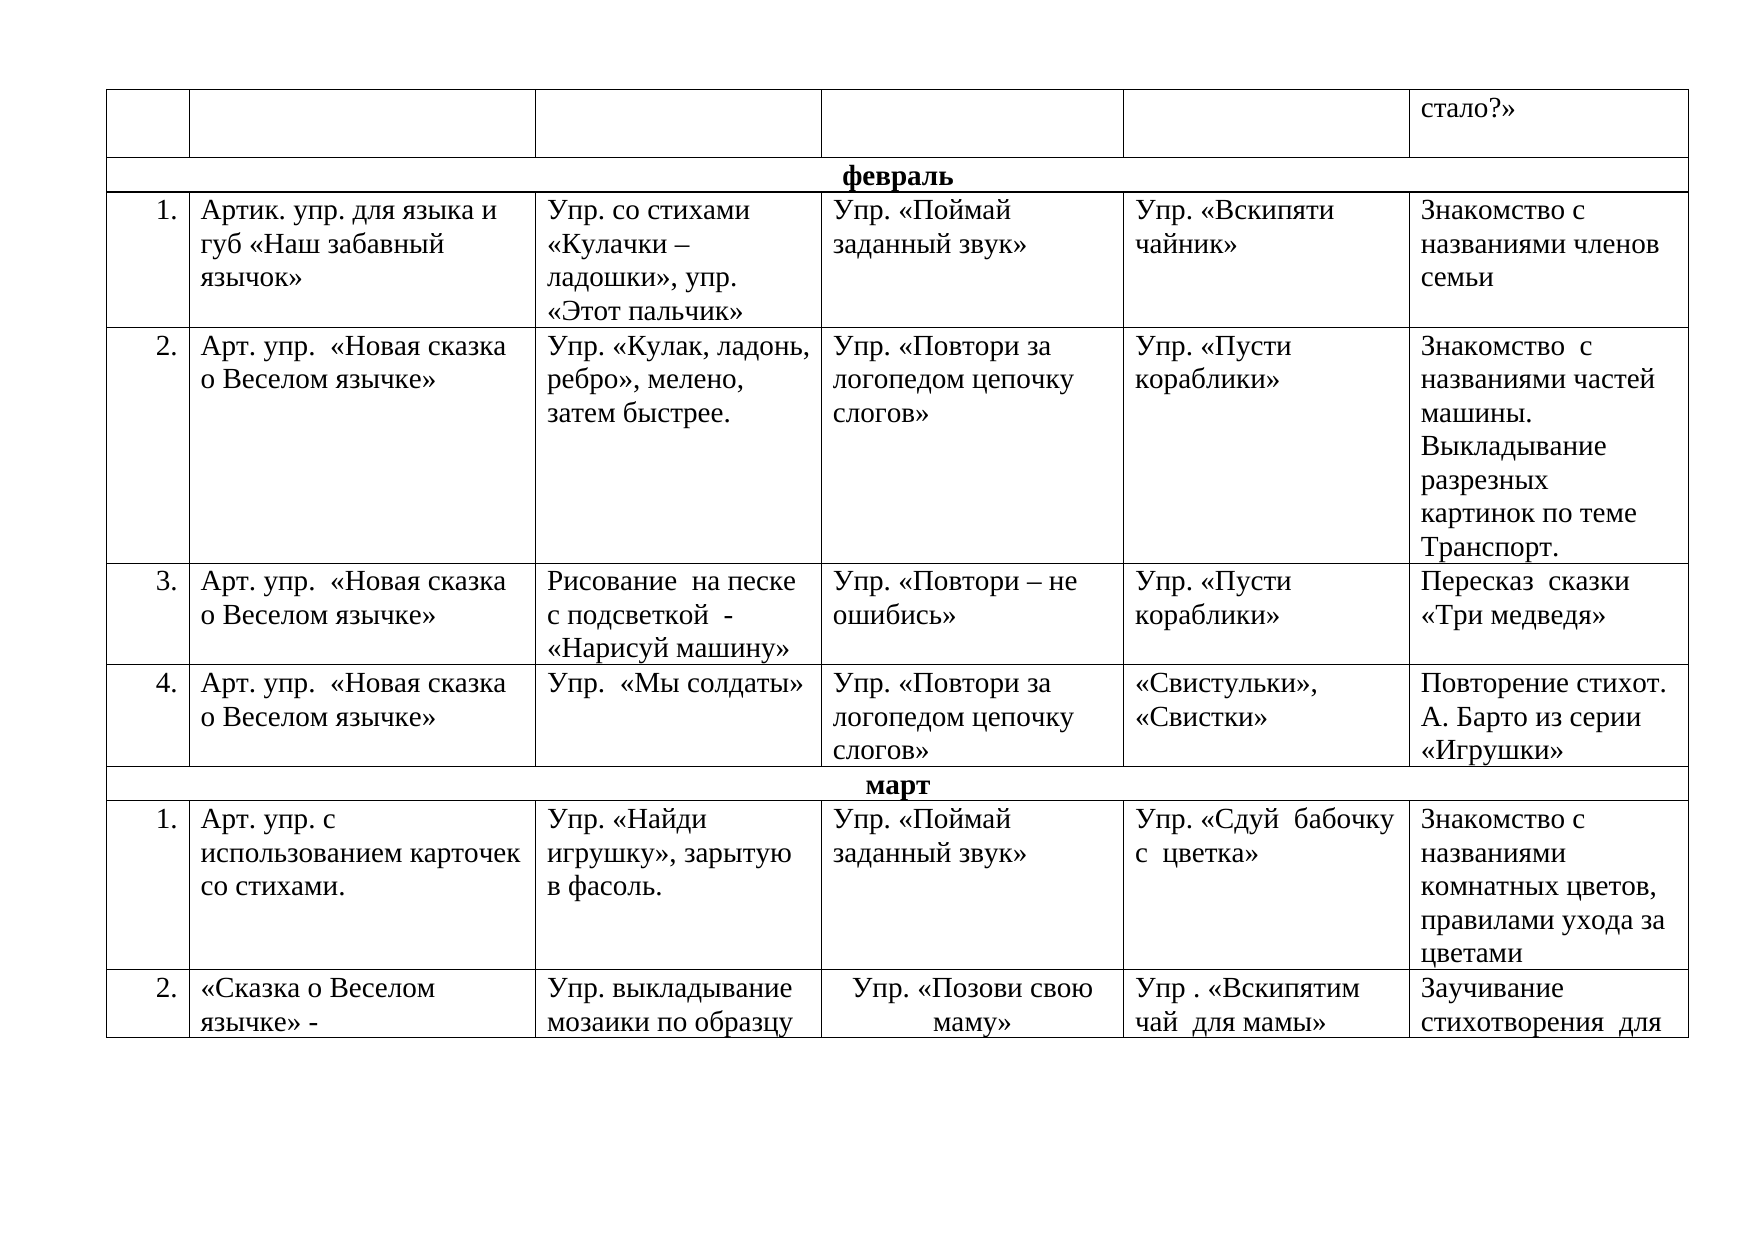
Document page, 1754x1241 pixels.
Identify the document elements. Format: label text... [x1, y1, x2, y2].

table_cell Упр. «Мы солдаты» [536, 665, 821, 766]
table_cell март [107, 767, 1688, 800]
table_cell Упр. «Поймай заданный звук» [822, 801, 1123, 969]
table_cell Упр. со стихами «Кулачки – ладошки», упр. «Этот пальчик» [536, 193, 821, 327]
table_cell [107, 328, 189, 562]
table_cell Упр. «Пусти кораблики» [1124, 328, 1409, 562]
table_cell Пересказ сказки «Три медведя» [1410, 564, 1688, 664]
table_cell Упр. «Повтори за логопедом цепочку слогов» [822, 328, 1123, 562]
table_cell Упр. «Поймай заданный звук» [822, 193, 1123, 327]
table_cell «Свистульки», «Свистки» [1124, 665, 1409, 766]
table_cell Упр. «Повтори за логопедом цепочку слогов» [822, 665, 1123, 766]
table_cell Упр. «Повтори – не ошибись» [822, 564, 1123, 664]
table_cell Арт. упр. с использованием карточек со стихами. [190, 801, 535, 969]
table_cell Упр. «Найди игрушку», зарытую в фасоль. [536, 801, 821, 969]
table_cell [822, 90, 1123, 157]
table_cell [107, 970, 189, 1037]
table_cell [107, 90, 189, 157]
table_cell Упр. «Вскипяти чайник» [1124, 193, 1409, 327]
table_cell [536, 970, 821, 1037]
table_cell Упр. «Кулак, ладонь, ребро», мелено, затем быстрее. [536, 328, 821, 562]
table_cell [107, 665, 189, 766]
table_cell Артик. упр. для языка и губ «Наш забавный язычок» [190, 193, 535, 327]
table_cell Знакомство с названиями комнатных цветов, правилами ухода за цветами [1410, 801, 1688, 969]
table_cell [107, 801, 189, 969]
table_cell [822, 970, 1123, 1037]
table_cell Упр. «Пусти кораблики» [1124, 564, 1409, 664]
table_cell Рисование на песке с подсветкой - «Нарисуй машину» [536, 564, 821, 664]
table_cell Арт. упр. «Новая сказка о Веселом язычке» [190, 665, 535, 766]
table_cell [1410, 90, 1688, 157]
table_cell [536, 90, 821, 157]
table_cell Знакомство с названиями частей машины. Выкладывание разрезных картинок по теме Транспорт. [1410, 328, 1688, 562]
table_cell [190, 90, 535, 157]
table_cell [1124, 970, 1409, 1037]
table_cell Повторение стихот. А. Барто из серии «Игрушки» [1410, 665, 1688, 766]
table_cell Знакомство с названиями членов семьи [1410, 193, 1688, 327]
table_cell [107, 564, 189, 664]
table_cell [1410, 970, 1688, 1037]
table_cell Арт. упр. «Новая сказка о Веселом язычке» [190, 564, 535, 664]
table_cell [1124, 90, 1409, 157]
table_cell февраль [107, 158, 1688, 191]
table_cell [107, 193, 189, 327]
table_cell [190, 970, 535, 1037]
table_cell Арт. упр. «Новая сказка о Веселом язычке» [190, 328, 535, 562]
table_cell Упр. «Сдуй бабочку с цветка» [1124, 801, 1409, 969]
